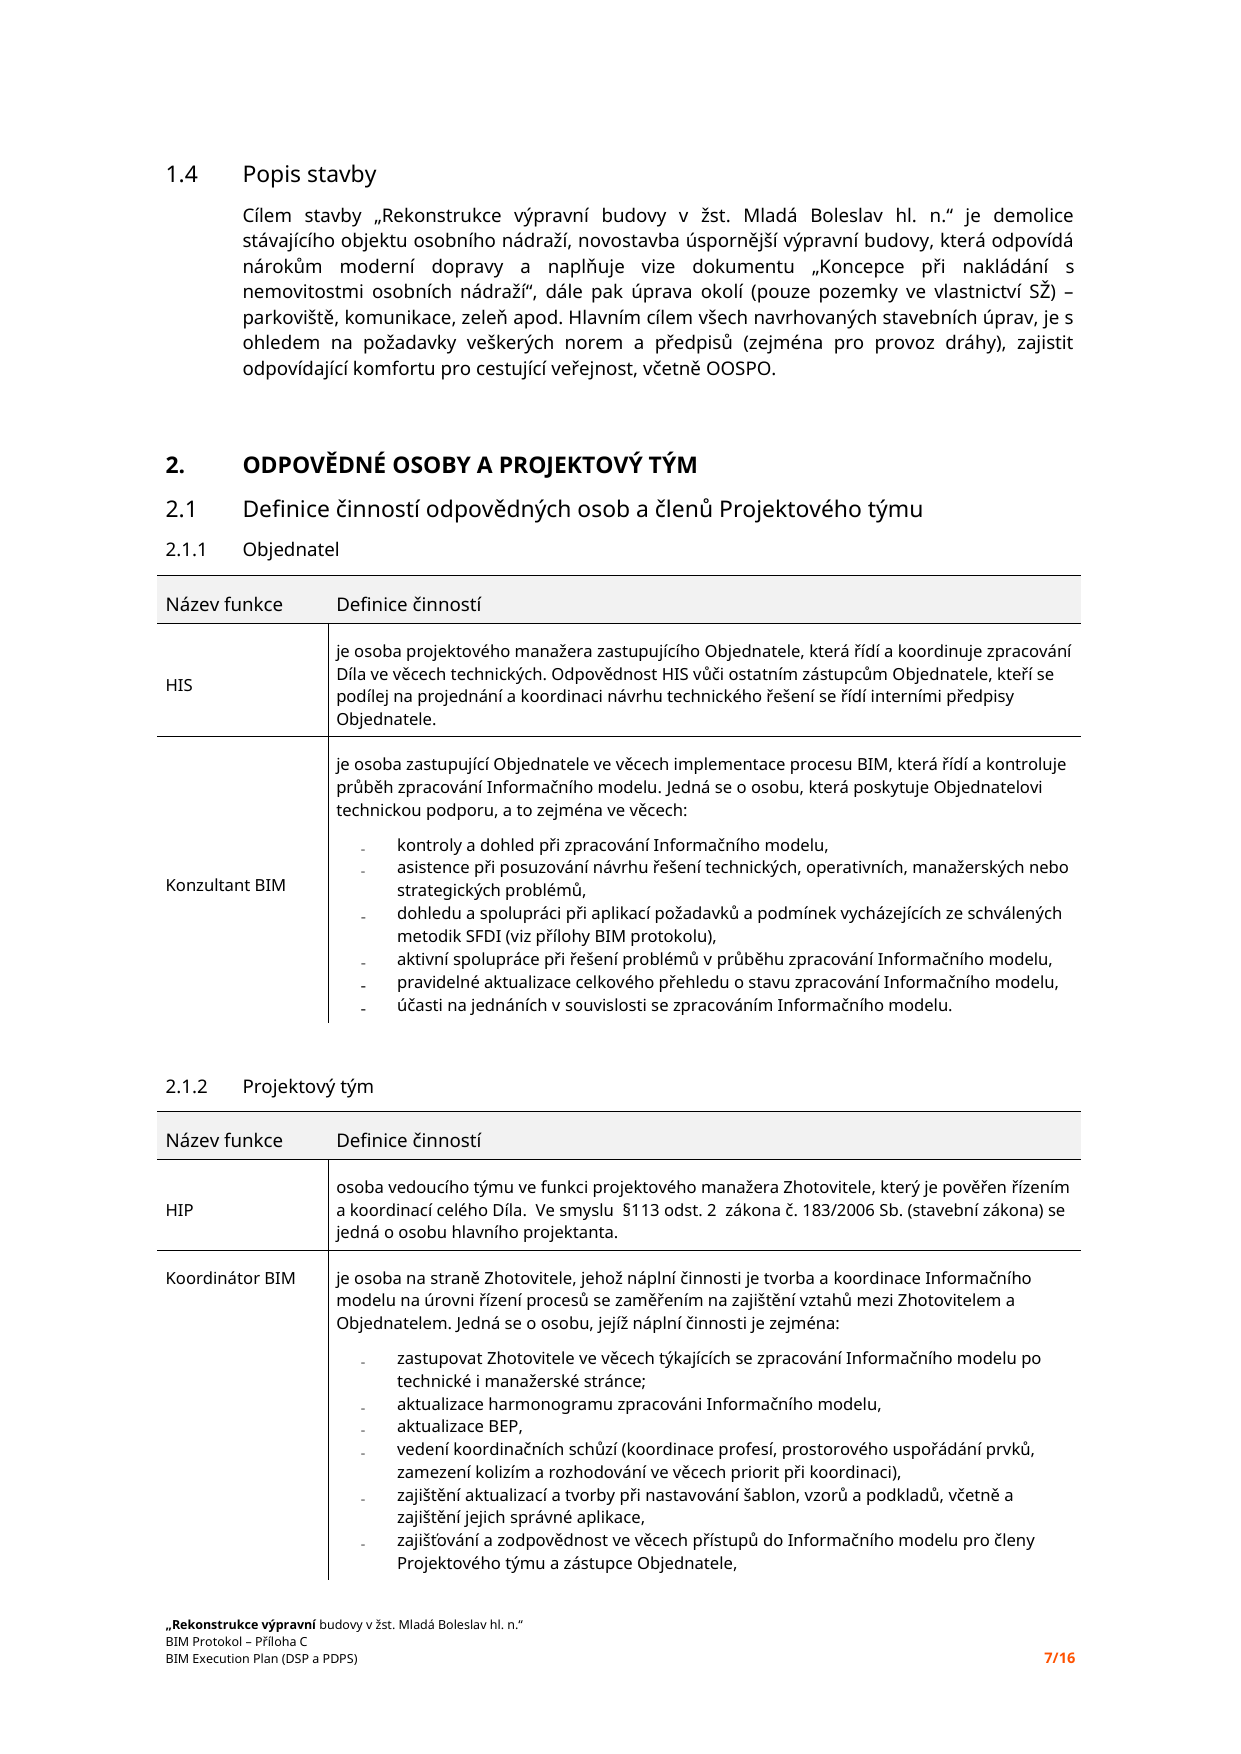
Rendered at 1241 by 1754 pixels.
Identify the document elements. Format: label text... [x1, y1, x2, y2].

table_cell HIS [157, 624, 328, 736]
table_cell HIP [157, 1160, 328, 1250]
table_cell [329, 1251, 1081, 1580]
text Projektový tým [165, 1073, 1075, 1099]
table_cell Koordinátor BIM [157, 1251, 328, 1580]
table_cell je osoba projektového manažera zastupujícího Objednatele, která řídí a koordinuje zpracování Díla ve věcech technických. Odpovědnost HIS vůči ostatním zástupcům Objednatele, kteří se podílej na projednání a koordinaci návrhu technického řešení se řídí interními předpisy Objednatele. [329, 624, 1081, 736]
text Cílem stavby „Rekonstrukce výpravní budovy v žst. Mladá Boleslav hl. n.“ je demolice stávajícího objektu osobního nádraží, novostavba úspornější výpravní budovy, která odpovídá nárokům moderní dopravy a naplňuje vize dokumentu „Koncepce při nakládání s nemovitostmi osobních nádraží“, dále pak úprava okolí (pouze pozemky ve vlastnictví SŽ) – parkoviště, komunikace, zeleň apod. Hlavním cílem všech navrhovaných stavebních úprav, je s ohledem na požadavky veškerých norem a předpisů (zejména pro provoz dráhy), zajistit odpovídající komfortu pro cestující veřejnost, včetně OOSPO. [242, 202, 1075, 381]
table_header Definice činností [328, 576, 1081, 623]
text Definice činností odpovědných osob a členů Projektového týmu [165, 493, 1075, 524]
text Odpovědné osoby a projektový tým [165, 449, 1075, 481]
table_cell osoba vedoucího týmu ve funkci projektového manažera Zhotovitele, který je pověřen řízením a koordinací celého Díla. Ve smyslu §113 odst. 2 zákona č. 183/2006 Sb. (stavební zákona) se jedná o osobu hlavního projektanta. [329, 1160, 1081, 1250]
table_header Název funkce [157, 576, 328, 623]
table_header Definice činností [328, 1112, 1081, 1159]
text Popis stavby [165, 158, 1075, 189]
table_header Název funkce [157, 1112, 328, 1159]
table_cell je osoba zastupující Objednatele ve věcech implementace procesu BIM, která řídí a kontroluje průběh zpracování Informačního modelu. Jedná se o osobu, která poskytuje Objednatelovi technickou podporu, a to zejména ve věcech: kontroly a dohled při zpracování Informačního modelu, asistence při posuzování návrhu řešení technických, operativních, manažerských nebo strategických problémů, dohledu a spolupráci při aplikací požadavků a podmínek vycházejících ze schválených metodik SFDI (viz přílohy BIM protokolu), aktivní spolupráce při řešení problémů v průběhu zpracování Informačního modelu, pravidelné aktualizace celkového přehledu o stavu zpracování Informačního modelu, účasti na jednáních v souvislosti se zpracováním Informačního modelu. [329, 737, 1081, 1023]
table_cell Konzultant BIM [157, 737, 328, 1023]
text Objednatel [165, 537, 1075, 562]
